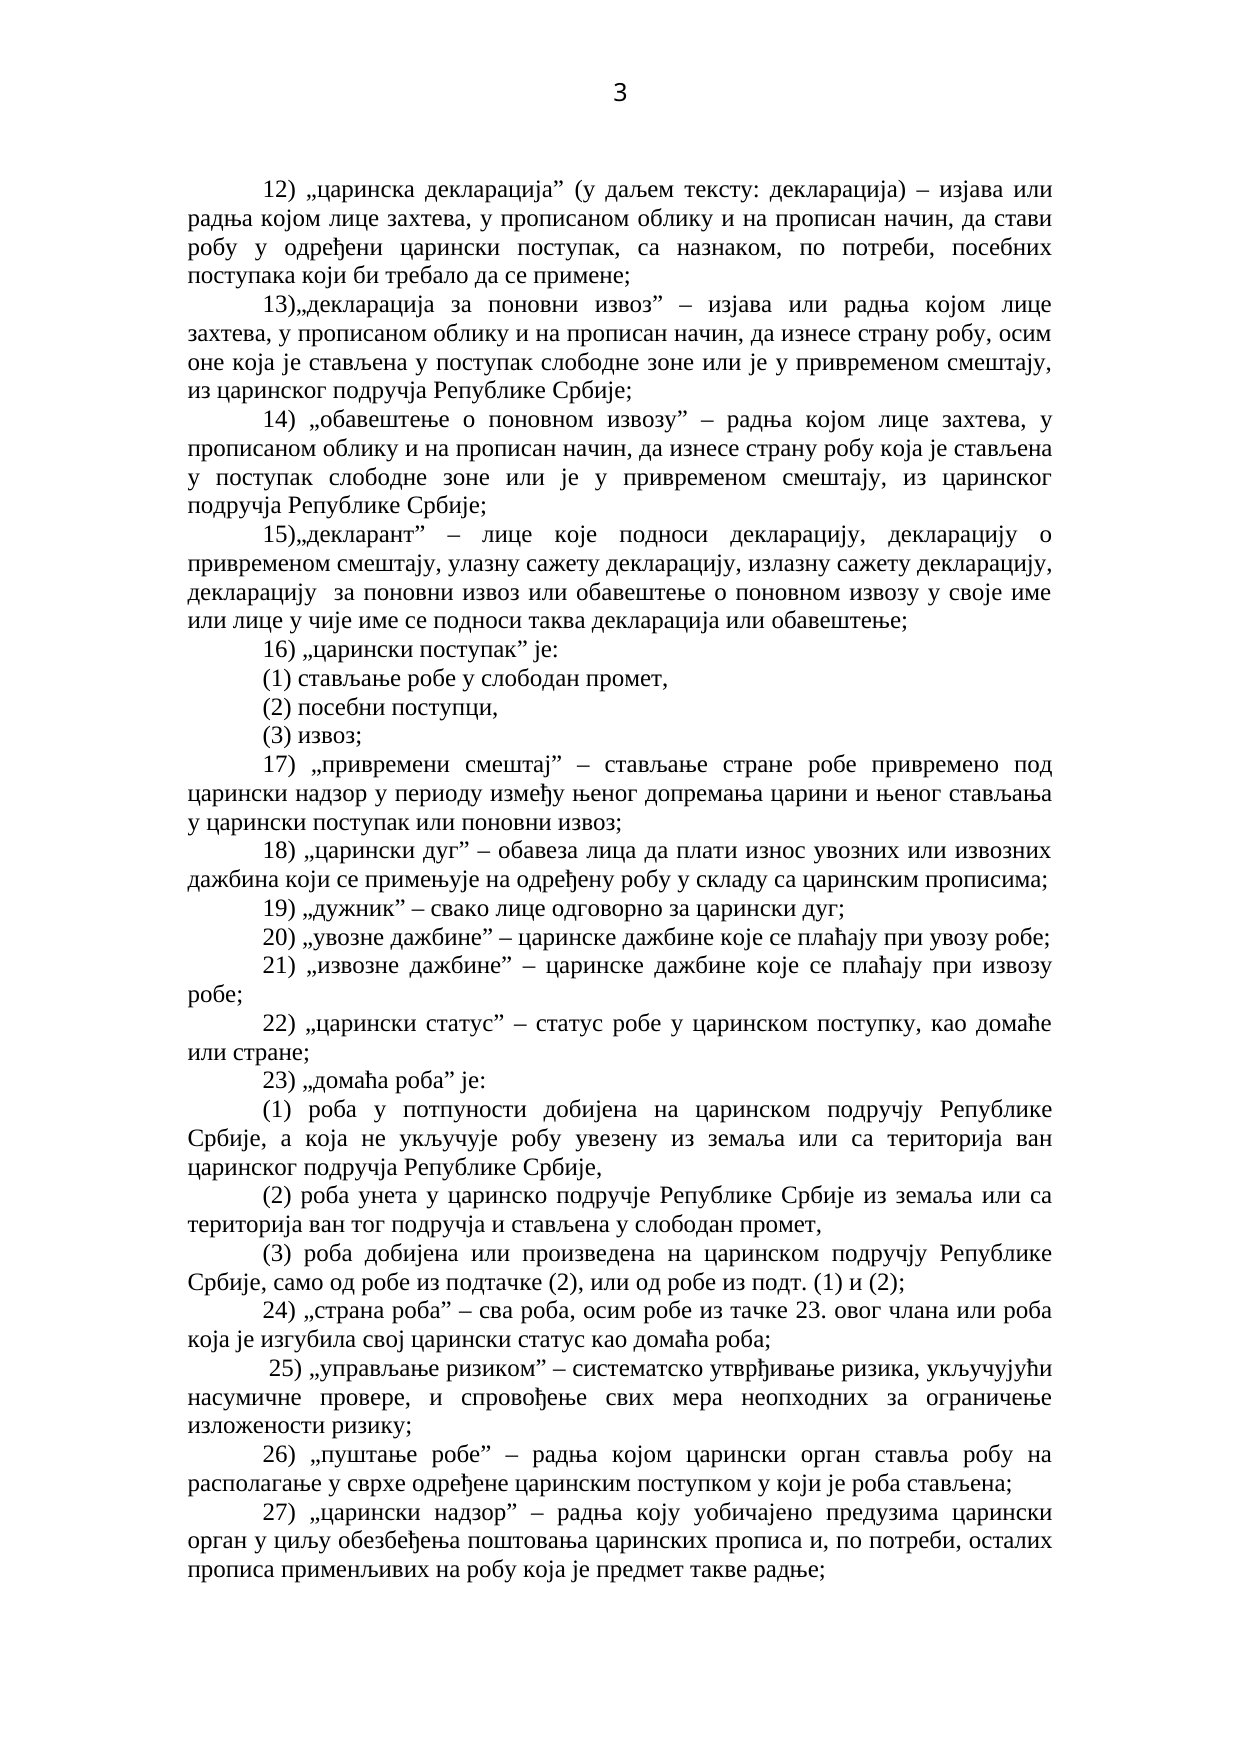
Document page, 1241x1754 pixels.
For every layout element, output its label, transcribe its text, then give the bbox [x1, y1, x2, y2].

text 14) „обавештење о поновном извозуˮ – радња којом лице захтева, у прописаном облику и на прописан начин, да изнесе страну робу која је стављена у поступак слободне зоне или је у привременом смештају, из царинског подручја Републике Србије; [187, 404, 1053, 519]
text 13)„декларација за поновни извозˮ – изјава или радња којом лице захтева, у прописаном облику и на прописан начин, да изнесе страну робу, осим оне која је стављена у поступак слободне зоне или је у привременом смештају, из царинског подручја Републике Србије; [187, 289, 1053, 404]
text 17) „привремени смештајˮ – стављање стране робе привремено под царински надзор у периоду између њеног допремања царини и њеног стављања у царински поступак или поновни извоз; [187, 749, 1053, 836]
text (2) роба унета у царинско подручје Републике Србије из земаља или са територија ван тог подручја и стављена у слободан промет, [187, 1181, 1053, 1238]
text 22) „царински статусˮ – статус робе у царинском поступку, као домаће или стране; [187, 1008, 1053, 1066]
text 12) „царинска декларацијаˮ (у даљем тексту: декларација) – изјава или радња којом лице захтева, у прописаном облику и на прописан начин, да стави робу у одређени царински поступак, са назнаком, по потреби, посебних поступака који би требало да се примене; [187, 174, 1053, 289]
text (1) стављање робе у слободан промет, [187, 663, 1053, 692]
text 15)„декларантˮ – лице које подноси декларацију, декларацију о привременом смештају, улазну сажету декларацију, излазну сажету декларацију, декларацију за поновни извоз или обавештење о поновном извозу у своје име или лице у чије име се подноси таква декларација или обавештење; [187, 519, 1053, 634]
text 24) „страна робаˮ – сва роба, осим робе из тачке 23. овог члана или роба која је изгубила свој царински статус као домаћа роба; [187, 1296, 1053, 1353]
text 21) „извозне дажбинеˮ – царинске дажбине које се плаћају при извозу робе; [187, 951, 1053, 1008]
text (1) роба у потпуности добијена на царинском подручју Републике Србије, а која не укључује робу увезену из земаља или са територија ван царинског подручја Републике Србије, [187, 1094, 1053, 1181]
text (2) посебни поступци, [187, 692, 1053, 721]
text 26) „пуштање робеˮ – радња којом царински орган ставља робу на располагање у сврхе одређене царинским поступком у који је роба стављена; [187, 1439, 1053, 1497]
text 19) „дужникˮ – свако лице одговорно за царински дуг; [187, 893, 1053, 922]
text 16) „царински поступакˮ је: [187, 634, 1053, 663]
text (3) роба добијена или произведена на царинском подручју Републике Србије, само од робе из подтачке (2), или од робе из подт. (1) и (2); [187, 1238, 1053, 1296]
text 25) „управљање ризикомˮ – систематско утврђивање ризика, укључујући насумичне провере, и спровођење свих мера неопходних за ограничење изложености ризику; [187, 1353, 1053, 1439]
text 20) „увозне дажбинеˮ – царинске дажбине које се плаћају при увозу робе; [187, 922, 1053, 951]
text 18) „царински дугˮ – обавеза лица да плати износ увозних или извозних дажбина који се примењује на одређену робу у складу са царинским прописима; [187, 836, 1053, 893]
text 27) „царински надзорˮ – радња коју уобичајено предузима царински орган у циљу обезбеђења поштовања царинских прописа и, по потреби, осталих прописа применљивих на робу која је предмет такве радње; [187, 1497, 1053, 1583]
text 23) „домаћа робаˮ је: [187, 1066, 1053, 1094]
text (3) извоз; [187, 721, 1053, 749]
